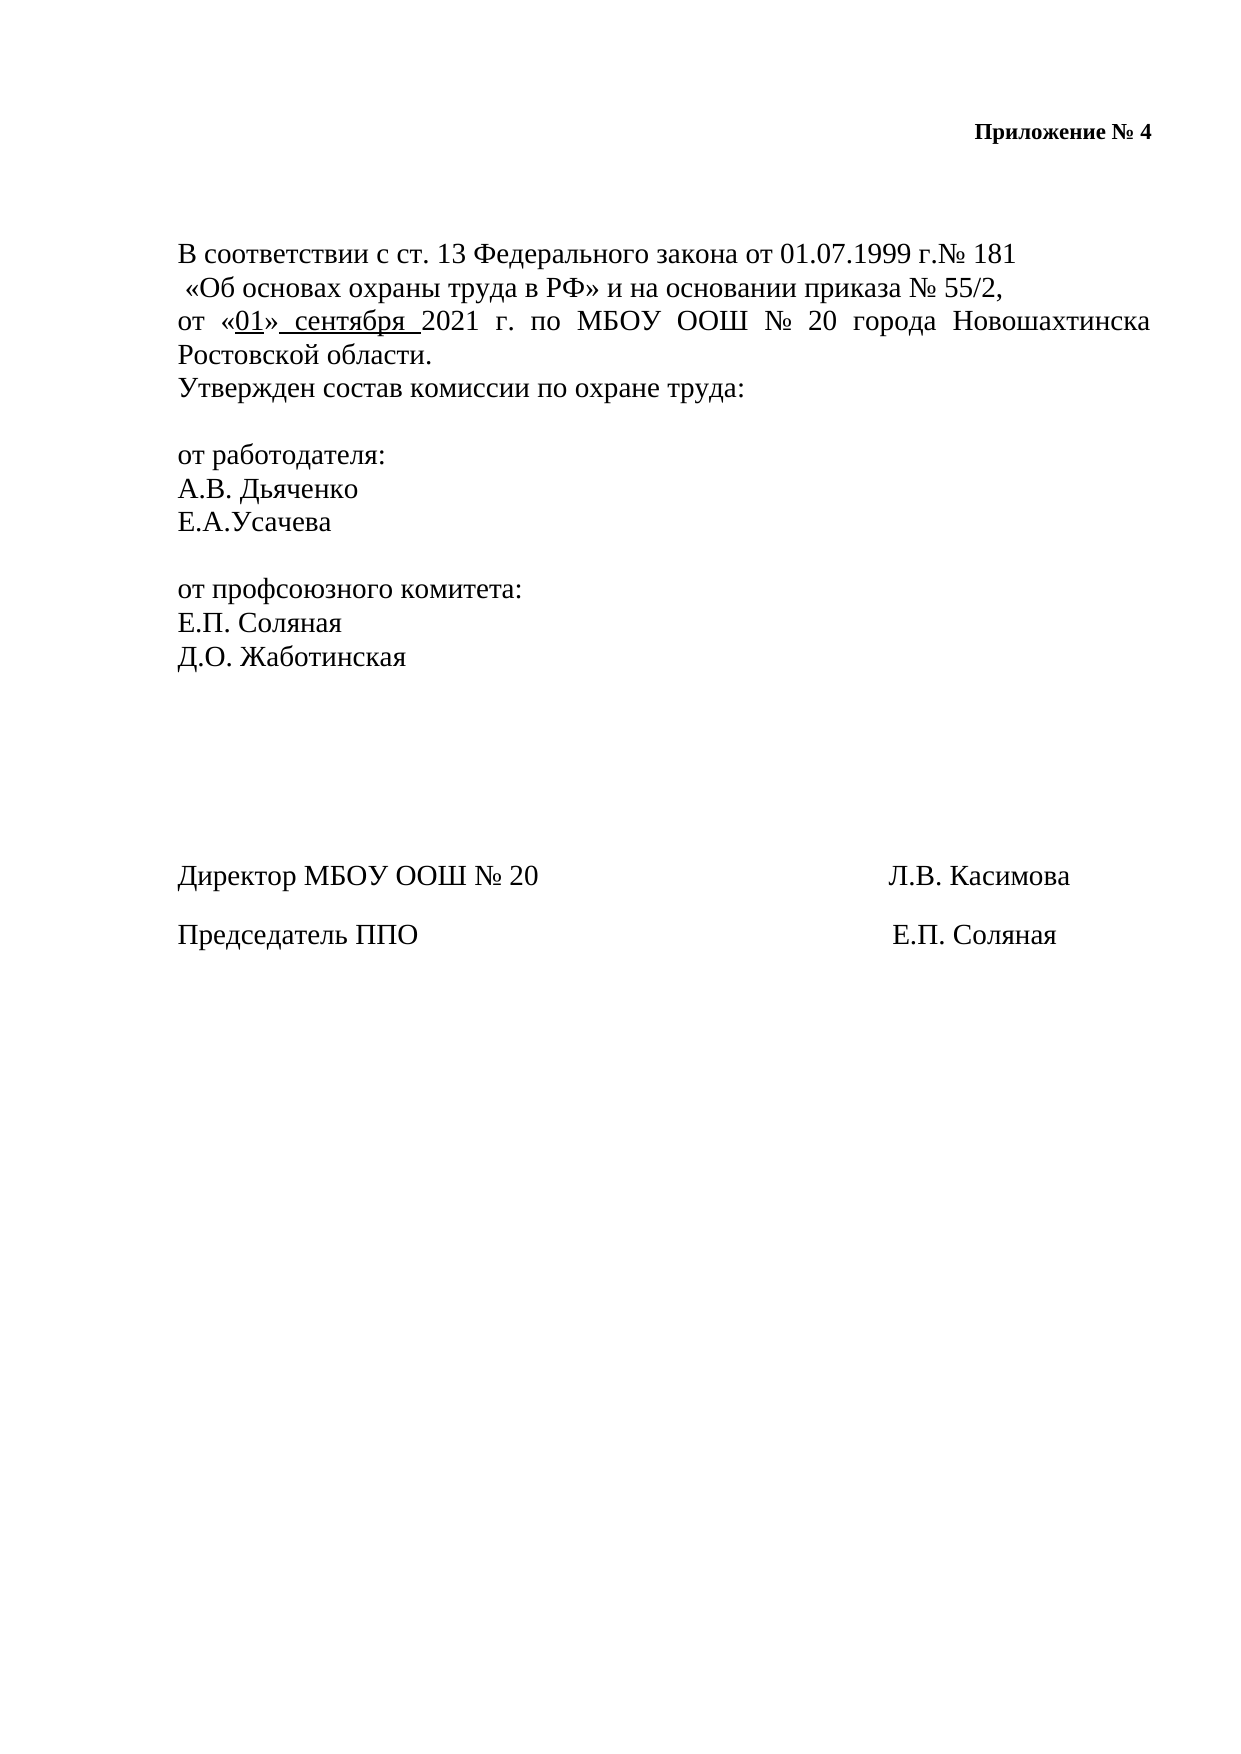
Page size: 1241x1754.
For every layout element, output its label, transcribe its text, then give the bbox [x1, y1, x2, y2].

text Д.О. Жаботинская [177, 639, 1152, 672]
text Председатель ППО Е.П. Соляная [177, 917, 1152, 951]
text Е.А.Усачева [177, 504, 1152, 538]
text от работодателя: [177, 437, 1152, 471]
text «Об основах охраны труда в РФ» и на основании приказа № 55/2, [177, 270, 1152, 303]
text Е.П. Соляная [177, 605, 1152, 639]
text Директор МБОУ ООШ № 20 Л.В. Касимова [177, 858, 1152, 892]
text Утвержден состав комиссии по охране труда: [177, 370, 1152, 404]
text Приложение № 4 [177, 118, 1152, 144]
text от профсоюзного комитета: [177, 572, 1152, 605]
text В соответствии с ст. 13 Федерального закона от 01.07.1999 г.№ 181 [177, 236, 1152, 270]
text от «01» сентября 2021 г. по МБОУ ООШ № 20 города Новошахтинска Ростовской области. [177, 303, 1152, 370]
text А.В. Дьяченко [177, 471, 1152, 504]
